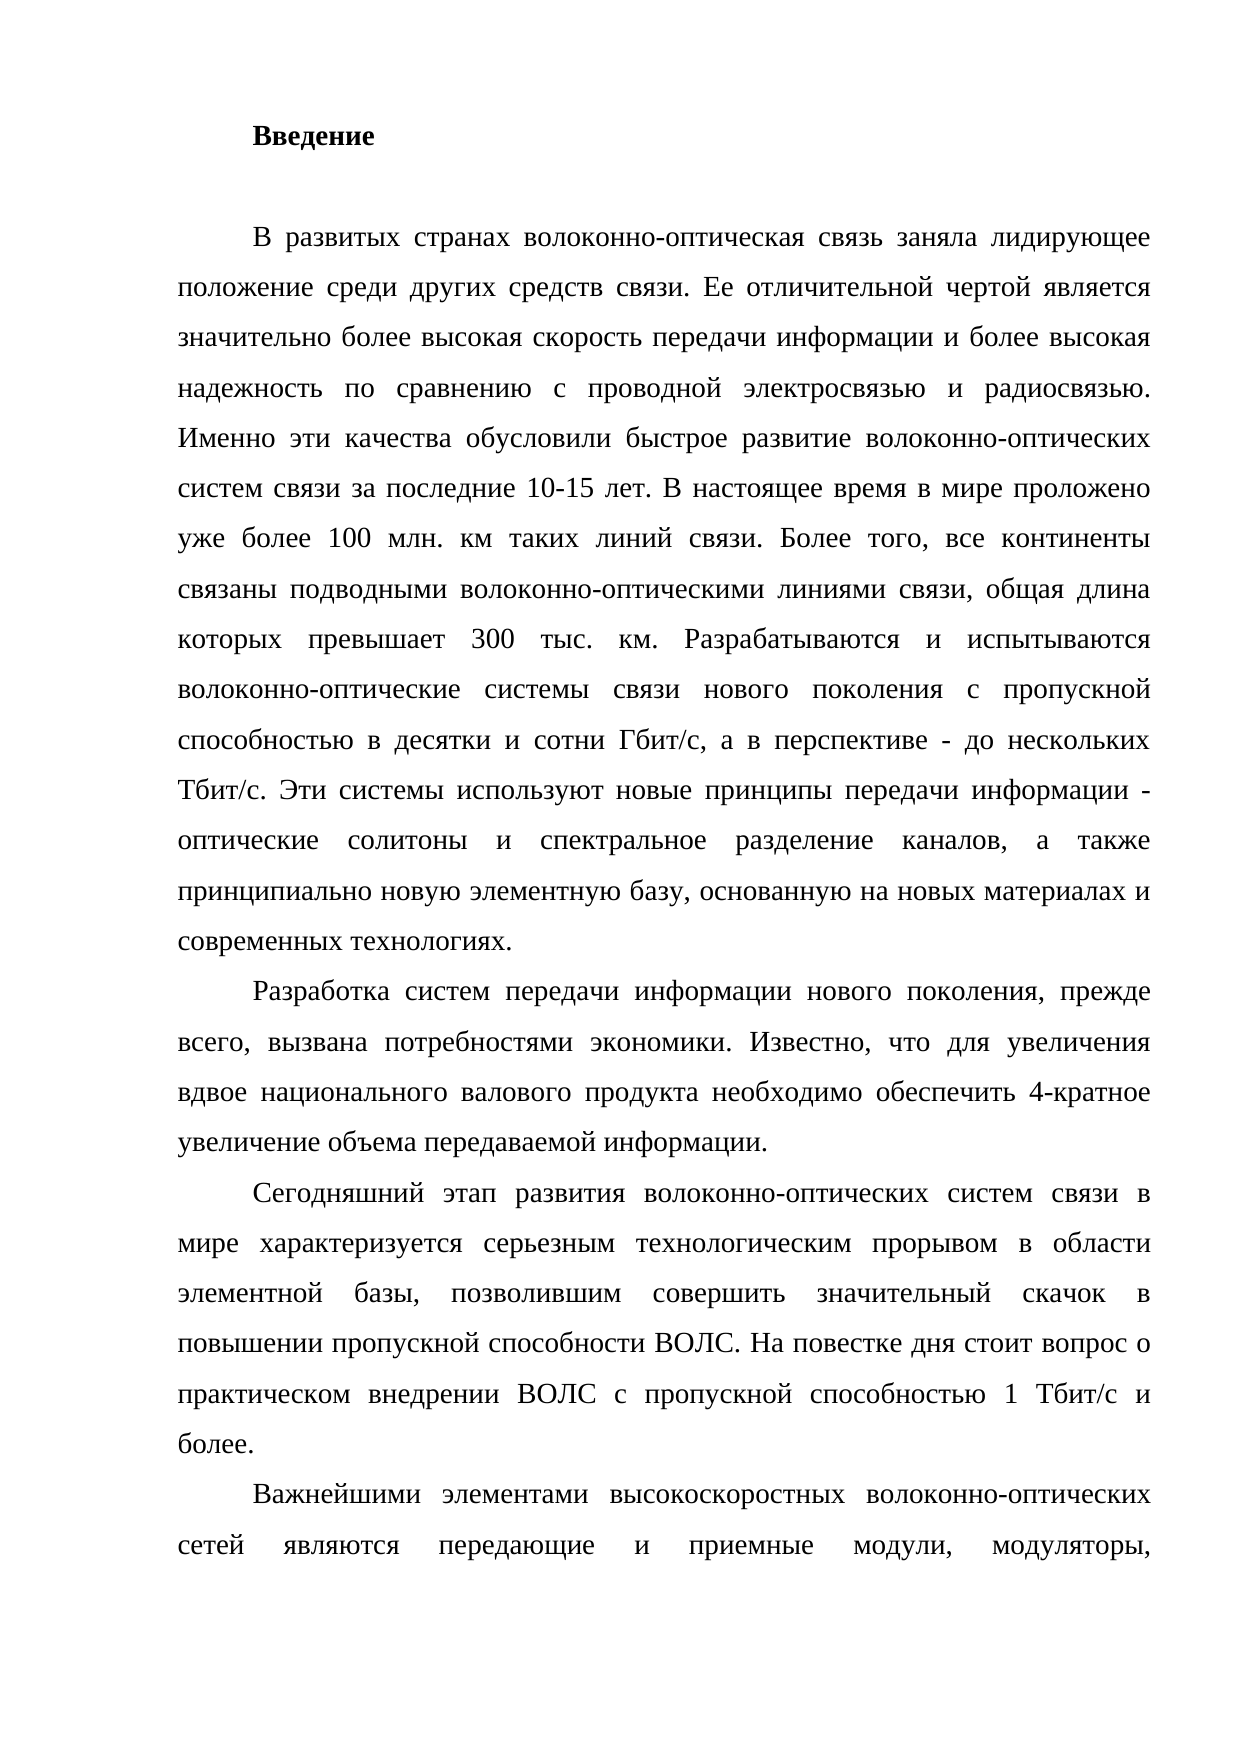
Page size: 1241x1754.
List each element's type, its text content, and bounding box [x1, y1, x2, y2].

text В развитых странах волоконно-оптическая связь заняла лидирующее положение среди других средств связи. Ее отличительной чертой является значительно более высокая скорость передачи информации и более высокая надежность по сравнению с проводной электросвязью и радиосвязью. Именно эти качества обусловили быстрое развитие волоконно-оптических систем связи за последние 10-15 лет. В настоящее время в мире проложено уже более 100 млн. км таких линий связи. Более того, все континенты связаны подводными волоконно-оптическими линиями связи, общая длина которых превышает 300 тыс. км. Разрабатываются и испытываются волоконно-оптические системы связи нового поколения с пропускной способностью в десятки и сотни Гбит/с, а в перспективе - до нескольких Тбит/с. Эти системы используют новые принципы передачи информации - оптические солитоны и спектральное разделение каналов, а также принципиально новую элементную базу, основанную на новых материалах и современных технологиях. [177, 219, 1152, 957]
text Введение [177, 118, 1152, 152]
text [177, 1477, 1152, 1560]
text Разработка систем передачи информации нового поколения, прежде всего, вызвана потребностями экономики. Известно, что для увеличения вдвое национального валового продукта необходимо обеспечить 4-кратное увеличение объема передаваемой информации. [177, 973, 1152, 1158]
text Сегодняшний этап развития волоконно-оптических систем связи в мире характеризуется серьезным технологическим прорывом в области элементной базы, позволившим совершить значительный скачок в повышении пропускной способности ВОЛС. На повестке дня стоит вопрос о практическом внедрении ВОЛС с пропускной способностью 1 Тбит/с и более. [177, 1175, 1152, 1460]
